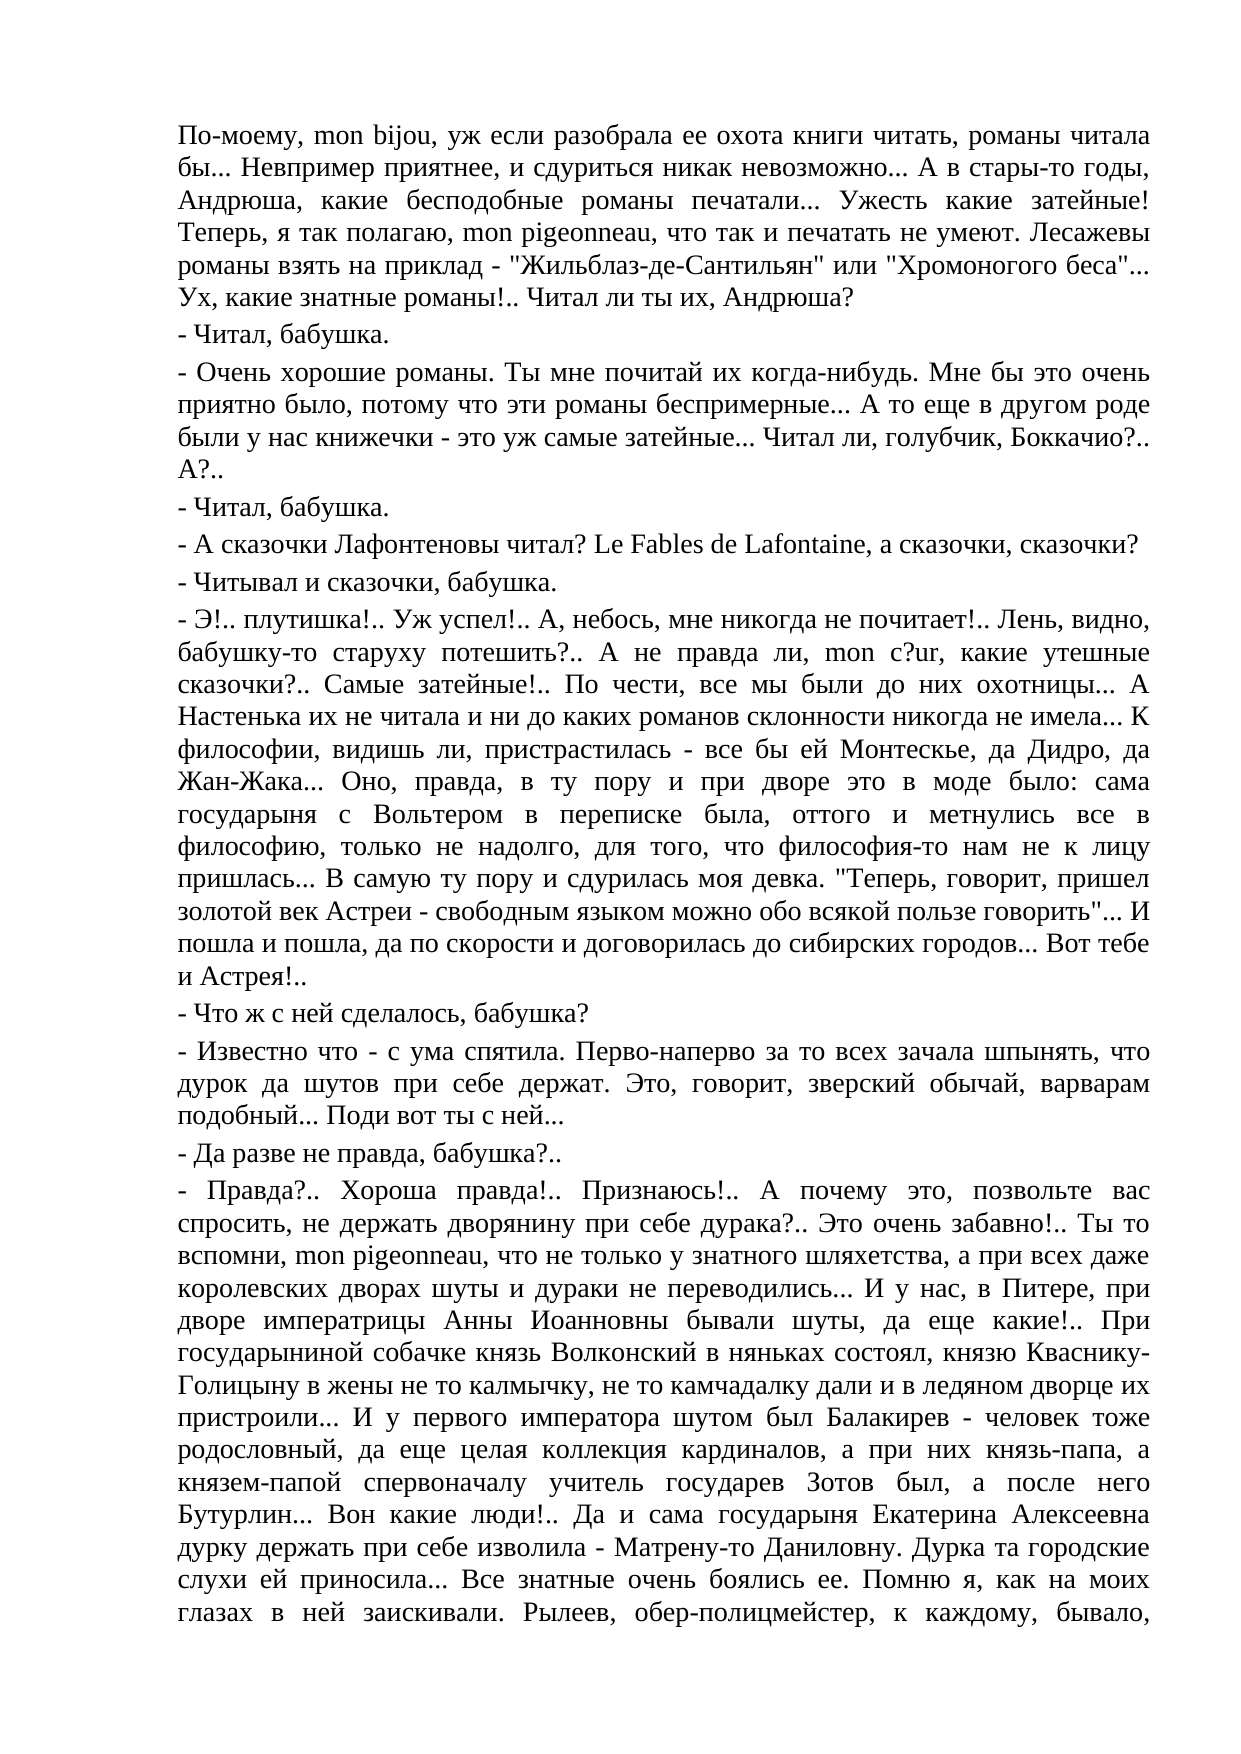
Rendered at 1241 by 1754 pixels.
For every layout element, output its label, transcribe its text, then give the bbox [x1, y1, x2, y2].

text - Читал, бабушка. [177, 490, 1152, 522]
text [177, 1173, 1152, 1627]
text - А сказочки Лафонтеновы читал? Le Fables de Lafontaine, а сказочки, сказочки? [177, 527, 1152, 560]
text - Что ж с ней сделалось, бабушка? [177, 996, 1152, 1028]
text - Очень хорошие романы. Ты мне почитай их когда-нибудь. Мне бы это очень приятно было, потому что эти романы беспримерные... А то еще в другом роде были у нас книжечки - это уж самые затейные... Читал ли, голубчик, Боккачио?.. А?.. [177, 355, 1152, 485]
text - Читывал и сказочки, бабушка. [177, 565, 1152, 597]
text - Да разве не правда, бабушка?.. [177, 1136, 1152, 1168]
text - Э!.. плутишка!.. Уж успел!.. А, небось, мне никогда не почитает!.. Лень, видно, бабушку-то старуху потешить?.. А не правда ли, mon c?ur, какие утешные сказочки?.. Самые затейные!.. По чести, все мы были до них охотницы... А Настенька их не читала и ни до каких романов склонности никогда не имела... К философии, видишь ли, пристрастилась - все бы ей Монтескье, да Дидро, да Жан-Жака... Оно, правда, в ту пору и при дворе это в моде было: сама государыня с Вольтером в переписке была, оттого и метнулись все в философию, только не надолго, для того, что философия-то нам не к лицу пришлась... В самую ту пору и сдурилась моя девка. "Теперь, говорит, пришел золотой век Астреи - свободным языком можно обо всякой пользе говорить"... И пошла и пошла, да по скорости и договорилась до сибирских городов... Вот тебе и Астрея!.. [177, 602, 1152, 991]
text - Читал, бабушка. [177, 318, 1152, 350]
text По-моему, mon bijou, уж если разобрала ее охота книги читать, романы читала бы... Невпример приятнее, и сдуриться никак невозможно... А в стары-то годы, Андрюша, какие бесподобные романы печатали... Ужесть какие затейные! Теперь, я так полагаю, mon pigeonneau, что так и печатать не умеют. Лесажевы романы взять на приклад - "Жильблаз-де-Сантильян" или "Хромоногого беса"... Ух, какие знатные романы!.. Читал ли ты их, Андрюша? [177, 118, 1152, 312]
text - Известно что - с ума спятила. Перво-наперво за то всех зачала шпынять, что дурок да шутов при себе держат. Это, говорит, зверский обычай, варварам подобный... Поди вот ты с ней... [177, 1034, 1152, 1131]
